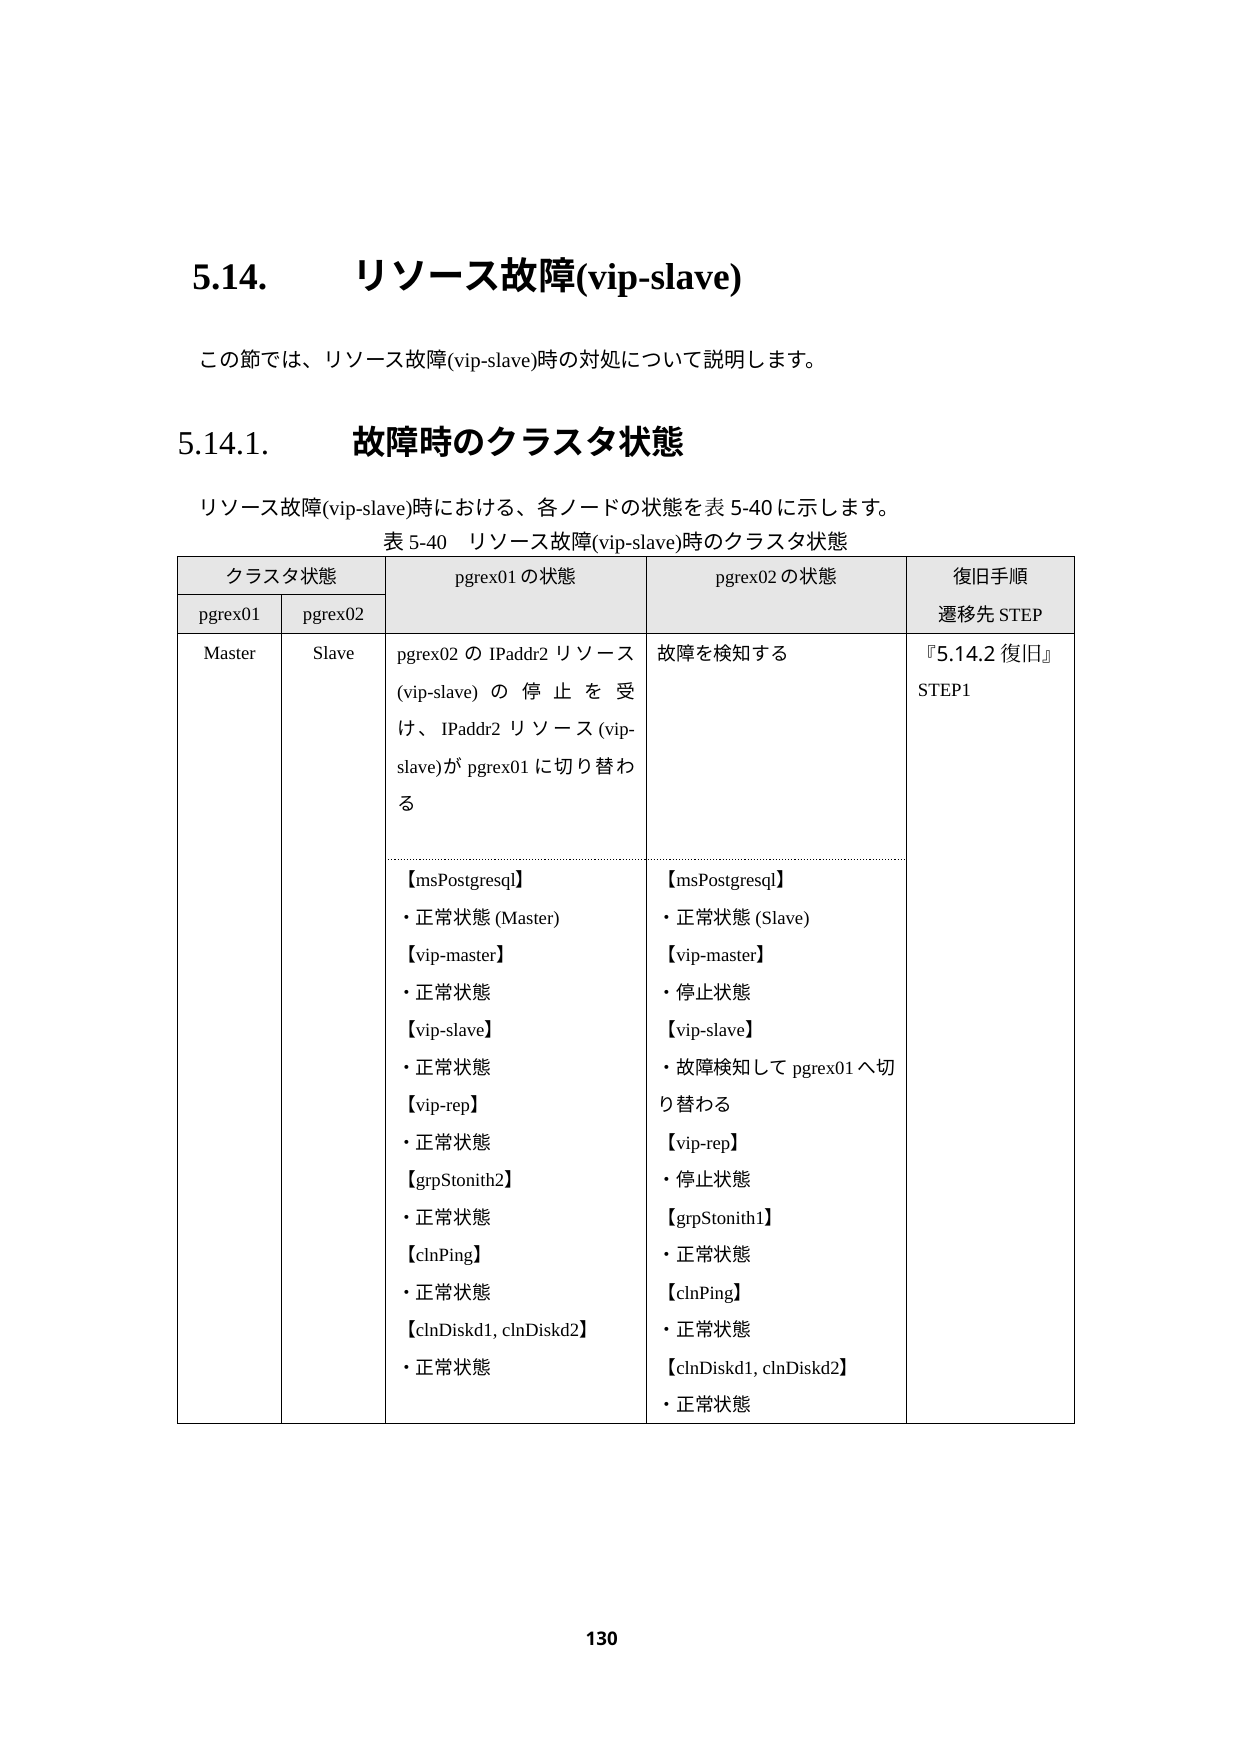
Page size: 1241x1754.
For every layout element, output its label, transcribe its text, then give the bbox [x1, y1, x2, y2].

table_cell pgrex01 [178, 595, 281, 633]
text リソース故障(vip-slave)時における、各ノードの状態を表 5-17に示します。 [177, 488, 1054, 526]
table_cell 【msPostgresql】 ・正常状態 (Master) 【vip-master】 ・正常状態 【vip-slave】 ・正常状態 【vip-rep】 ・正常状態 【grpStonith2】 ・正常状態 【clnPing】 ・正常状態 【clnDiskd1, clnDiskd2】 ・正常状態 [386, 859, 646, 1422]
table_cell Slave [282, 634, 385, 1422]
table_header pgrex02の状態 [647, 557, 906, 633]
table_cell pgrex02のIPaddr2リソース(vip-slave)の停止を受け、IPaddr2リソース(vip-slave)がpgrex01に切り替わる [386, 634, 646, 859]
table_header pgrex01の状態 [386, 557, 646, 633]
table_cell 故障を検知する [647, 634, 906, 859]
table_cell 『5.14.2 復旧』 STEP1 [907, 634, 1074, 1422]
table_cell 【msPostgresql】 ・正常状態 (Slave) 【vip-master】 ・停止状態 【vip-slave】 ・故障検知してpgrex01へ切り替わる 【vip-rep】 ・停止状態 【grpStonith1】 ・正常状態 【clnPing】 ・正常状態 【clnDiskd1, clnDiskd2】 ・正常状態 [647, 859, 906, 1422]
table_cell pgrex02 [282, 595, 385, 633]
text この節では、リソース故障(vip-slave)時の対処について説明します。 [177, 340, 1054, 378]
table_header 復旧手順 遷移先STEP [907, 557, 1074, 633]
table_header クラスタ状態 [178, 557, 385, 594]
text 表 5-17 リソース故障(vip-slave)時のクラスタ状態 [177, 526, 1054, 556]
table_cell Master [178, 634, 281, 1422]
subtitle リソース故障(vip-slave) [192, 236, 1063, 311]
subtitle 故障時のクラスタ状態 [177, 403, 1063, 478]
